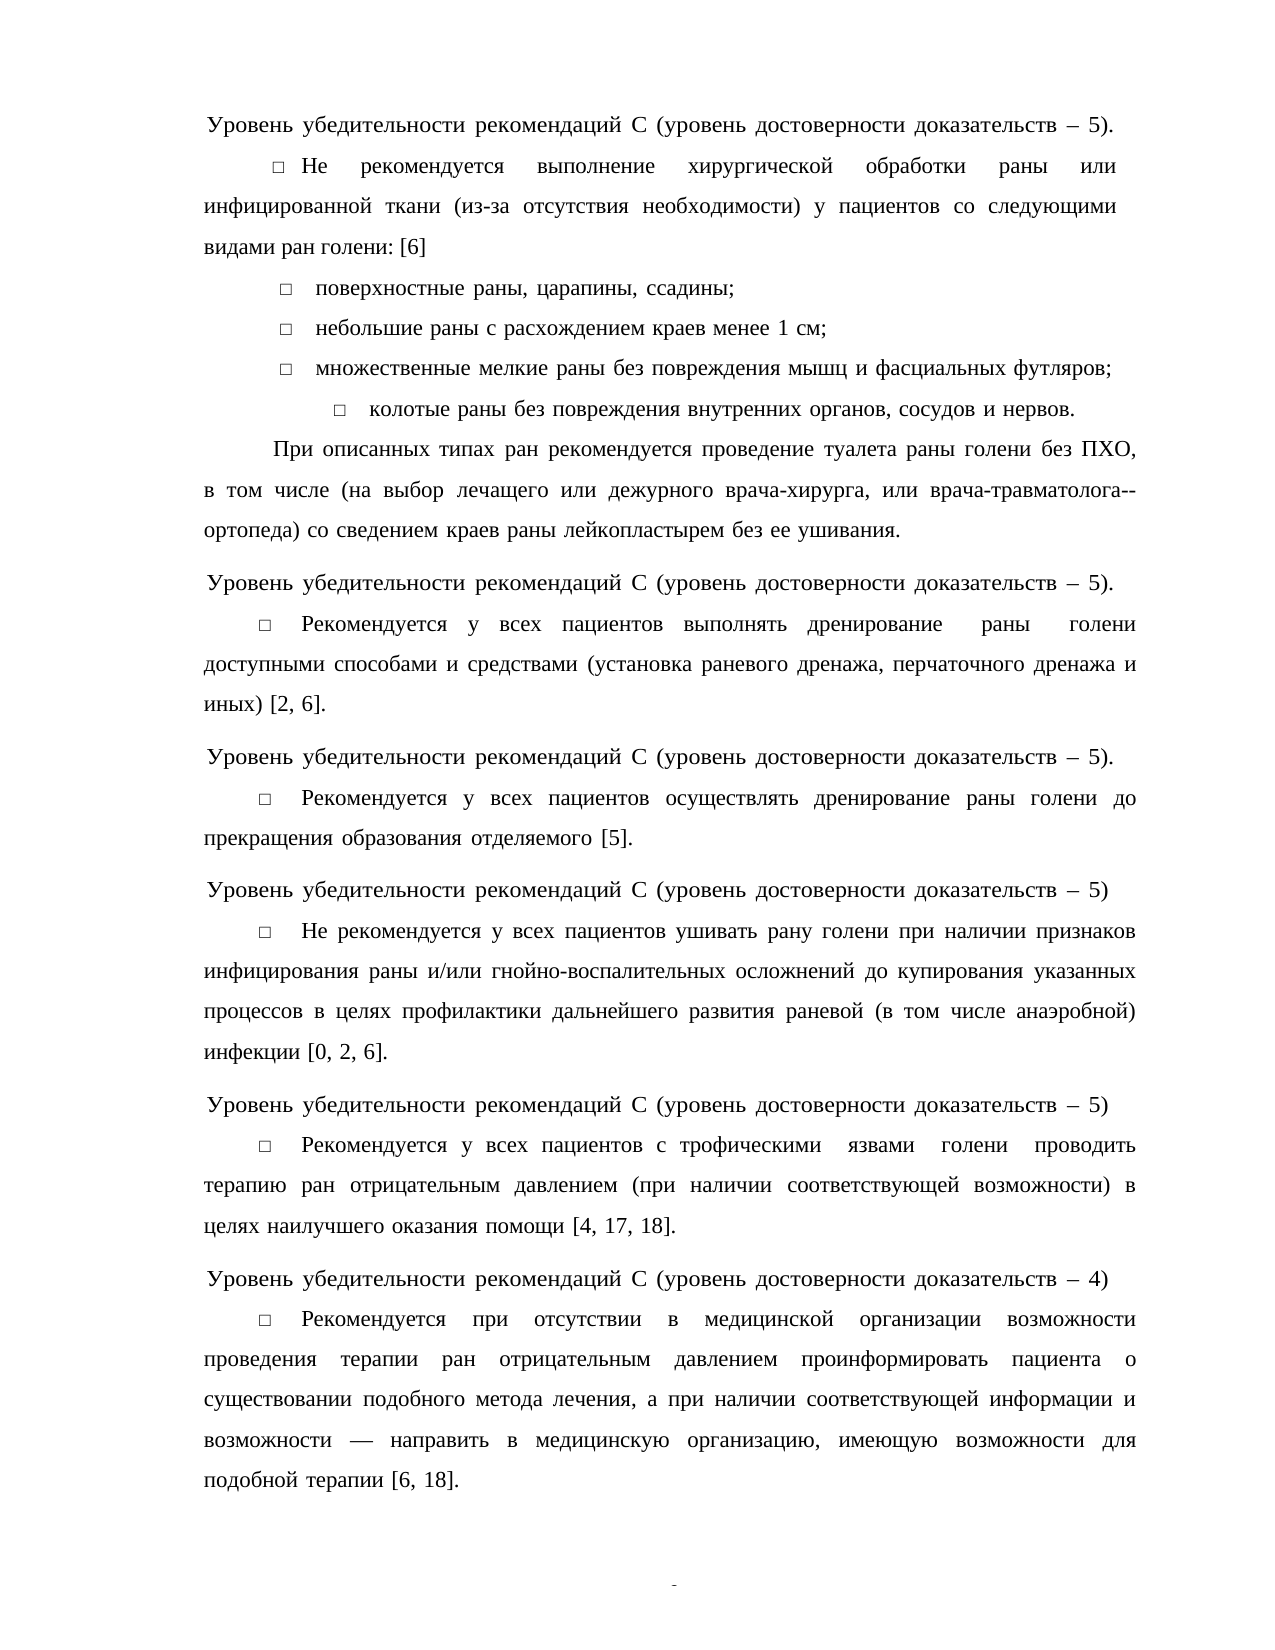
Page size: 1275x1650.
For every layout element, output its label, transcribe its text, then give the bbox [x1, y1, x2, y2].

text Уровень убедительности рекомендаций С (уровень достоверности доказательств – 5). [206, 569, 1114, 595]
list Рекомендуется у всех пациентов выполнять дренирование раны голени доступными способами и средствами (установка раневого дренажа, перчаточного дренажа и иных) [2, 6]. [204, 609, 1137, 717]
list Не рекомендуется выполнение хирургической обработки раны или инфицированной ткани (из-за отсутствия необходимости) у пациентов со следующими видами ран голени: [6] [204, 152, 1117, 259]
list множественные мелкие раны без повреждения мышц и фасциальных футляров; [280, 354, 1148, 381]
list Рекомендуется у всех пациентов осуществлять дренирование раны голени до прекращения образования отделяемого [5]. [204, 783, 1136, 850]
text Уровень убедительности рекомендаций С (уровень достоверности доказательств – 5) [200, 1091, 1114, 1117]
text При описанных типах ран рекомендуется проведение туалета раны голени без ПХО, в том числе (на выбор лечащего или дежурного врача-хирурга, или врача-травматолога-- ортопеда) со сведением краев раны лейкопластырем без ее ушивания. [204, 435, 1137, 543]
list небольшие раны с расхождением краев менее 1 см; [280, 314, 1148, 340]
list Рекомендуется при отсутствии в медицинской организации возможности проведения терапии ран отрицательным давлением проинформировать пациента о существовании подобного метода лечения, а при наличии соответствующей информации и возможности — направить в медицинскую организацию, имеющую возможности для подобной терапии [6, 18]. [204, 1305, 1136, 1492]
text Уровень убедительности рекомендаций С (уровень достоверности доказательств – 5) [200, 876, 1114, 903]
list поверхностные раны, царапины, ссадины; [280, 273, 1148, 300]
text Уровень убедительности рекомендаций С (уровень достоверности доказательств – 5). [206, 111, 1114, 138]
list колотые раны без повреждения внутренних органов, сосудов и нервов. [280, 395, 1129, 422]
list Рекомендуется у всех пациентов с трофическими язвами голени проводить терапию ран отрицательным давлением (при наличии соответствующей возможности) в целях наилучшего оказания помощи [4, 17, 18]. [204, 1131, 1136, 1238]
list Не рекомендуется у всех пациентов ушивать рану голени при наличии признаков инфицирования раны и/или гнойно-воспалительных осложнений до купирования указанных процессов в целях профилактики дальнейшего развития раневой (в том числе анаэробной) инфекции [0, 2, 6]. [204, 917, 1136, 1064]
text Уровень убедительности рекомендаций С (уровень достоверности доказательств – 5). [206, 743, 1114, 769]
text Уровень убедительности рекомендаций С (уровень достоверности доказательств – 4) [200, 1264, 1114, 1291]
